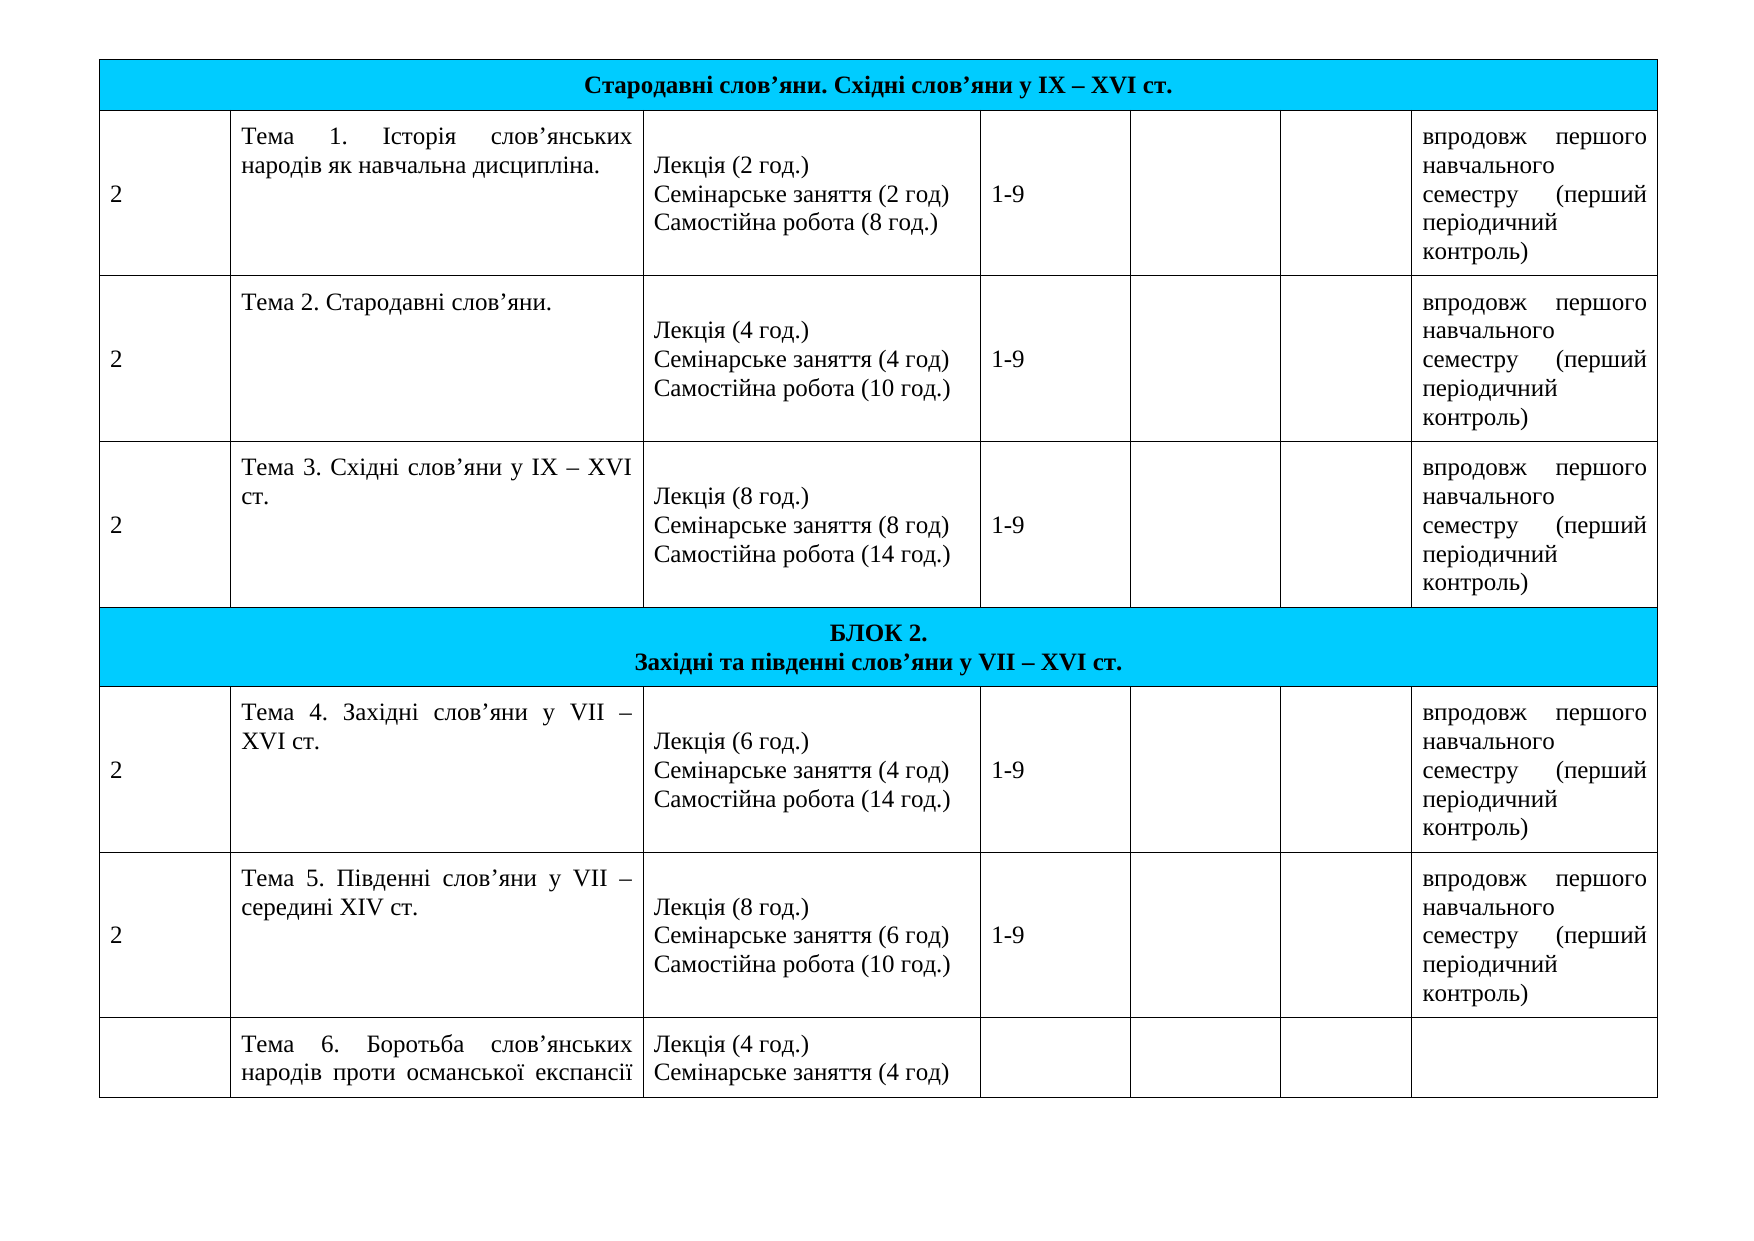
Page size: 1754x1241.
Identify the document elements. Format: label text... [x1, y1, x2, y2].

table_cell [1281, 111, 1411, 275]
table_cell 1-9 [981, 853, 1130, 1017]
table_cell 2 [100, 687, 230, 852]
table_cell Тема 3. Східні слов’яни у ІХ – ХVI ст. [231, 442, 643, 607]
table_cell [1131, 853, 1280, 1017]
table_cell впродовж першого навчального семестру (перший періодичний контроль) [1412, 276, 1657, 441]
table_cell 1-9 [981, 276, 1130, 441]
table_cell 1-9 [981, 687, 1130, 852]
table_cell [100, 1018, 230, 1097]
table_cell 1-9 [981, 111, 1130, 275]
table_cell впродовж першого навчального семестру (перший періодичний контроль) [1412, 687, 1657, 852]
table_cell [1281, 276, 1411, 441]
table_cell Тема 2. Стародавні слов’яни. [231, 276, 643, 441]
table_cell впродовж першого навчального семестру (перший періодичний контроль) [1412, 853, 1657, 1017]
table_cell [1131, 276, 1280, 441]
table_cell Тема 1. Історія слов’янських народів як навчальна дисципліна. [231, 111, 643, 275]
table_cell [100, 60, 1657, 110]
table_cell Лекція (2 год.) Семінарське заняття (2 год) Самостійна робота (8 год.) [644, 111, 980, 275]
table_cell 1-9 [981, 442, 1130, 607]
table_cell [1131, 442, 1280, 607]
table_cell [1281, 687, 1411, 852]
table_cell Тема 4. Західні слов’яни у VII – XVI ст. [231, 687, 643, 852]
table_cell впродовж першого навчального семестру (перший періодичний контроль) [1412, 442, 1657, 607]
table_cell Лекція (4 год.) Семінарське заняття (4 год) Самостійна робота (10 год.) [644, 276, 980, 441]
table_cell [981, 1018, 1130, 1097]
table_cell Лекція (6 год.) Семінарське заняття (4 год) Самостійна робота (14 год.) [644, 687, 980, 852]
table_cell БЛОК 2. Західні та південні слов’яни у VII – XVI ст. [100, 608, 1657, 686]
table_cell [644, 1018, 980, 1097]
table_cell 2 [100, 276, 230, 441]
table_cell [1131, 1018, 1280, 1097]
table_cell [231, 1018, 643, 1097]
table_cell 2 [100, 442, 230, 607]
table_cell Лекція (8 год.) Семінарське заняття (6 год) Самостійна робота (10 год.) [644, 853, 980, 1017]
table_cell Тема 5. Південні слов’яни у VII – середині XІV ст. [231, 853, 643, 1017]
table_cell 2 [100, 853, 230, 1017]
table_cell [1131, 687, 1280, 852]
table_cell Лекція (8 год.) Семінарське заняття (8 год) Самостійна робота (14 год.) [644, 442, 980, 607]
table_cell впродовж першого навчального семестру (перший періодичний контроль) [1412, 111, 1657, 275]
table_cell [1281, 442, 1411, 607]
table_cell [1281, 1018, 1411, 1097]
table_cell [1281, 853, 1411, 1017]
table_cell 2 [100, 111, 230, 275]
table_cell [1412, 1018, 1657, 1097]
table_cell [1131, 111, 1280, 275]
